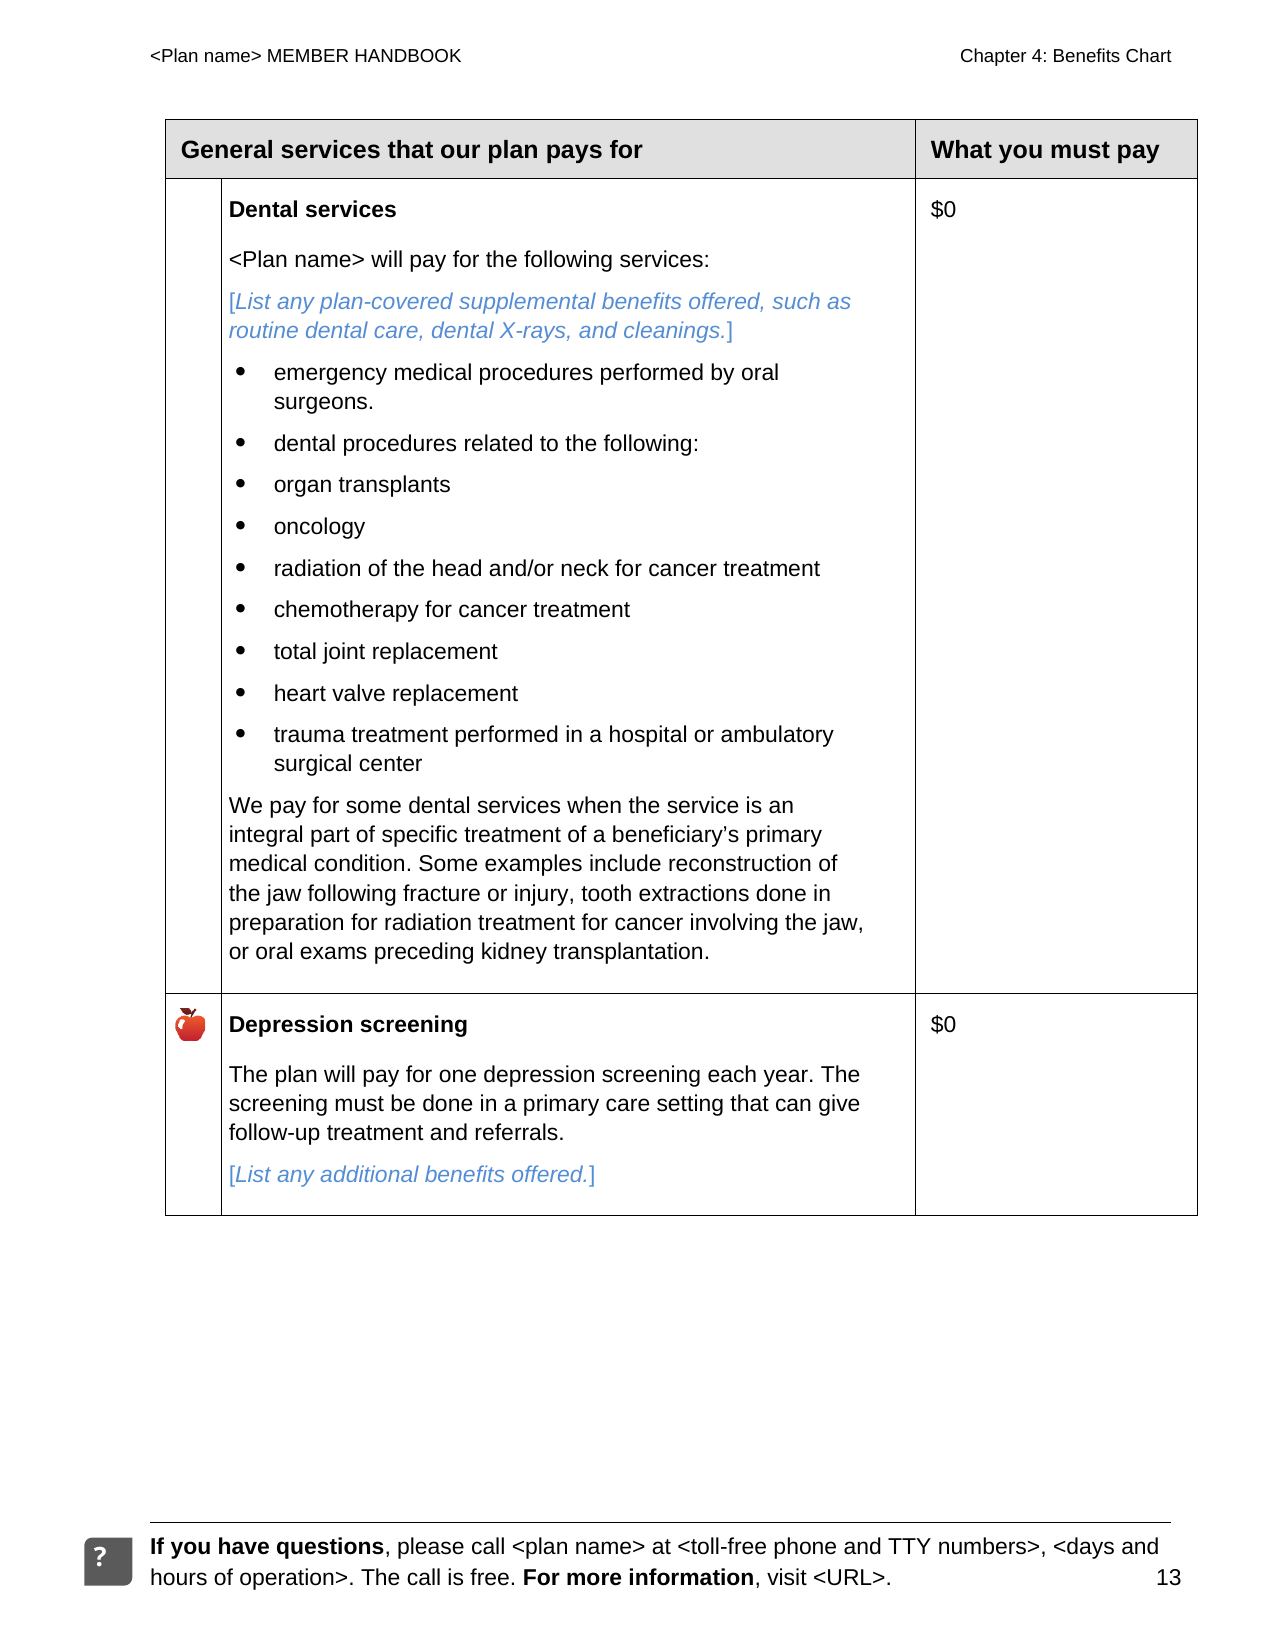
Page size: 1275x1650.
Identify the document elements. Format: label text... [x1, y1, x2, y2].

table_header What you must pay [916, 120, 1197, 178]
table_header General services that our plan pays for [166, 120, 915, 178]
table_cell $0 [916, 179, 1197, 993]
table_cell Dental services <Plan name> will pay for the following services: [List any plan-covered supplemental benefits offered, such as routine dental care, dental X-rays, and cleanings.] emergency medical procedures performed by oral surgeons. dental procedures related to the following: organ transplants oncology radiation of the head and/or neck for cancer treatment chemotherapy for cancer treatment total joint replacement heart valve replacement trauma treatment performed in a hospital or ambulatory surgical center We pay for some dental services when the service is an integral part of specific treatment of a beneficiary’s primary medical condition. Some examples include reconstruction of the jaw following fracture or injury, tooth extractions done in preparation for radiation treatment for cancer involving the jaw, or oral exams preceding kidney transplantation. [222, 179, 915, 993]
table_cell Depression screening The plan will pay for one depression screening each year. The screening must be done in a primary care setting that can give follow-up treatment and referrals. [List any additional benefits offered.] [222, 994, 915, 1215]
table_cell [166, 179, 221, 993]
picture [175, 1008, 206, 1041]
table_cell [166, 994, 221, 1215]
table_cell $0 [916, 994, 1197, 1215]
